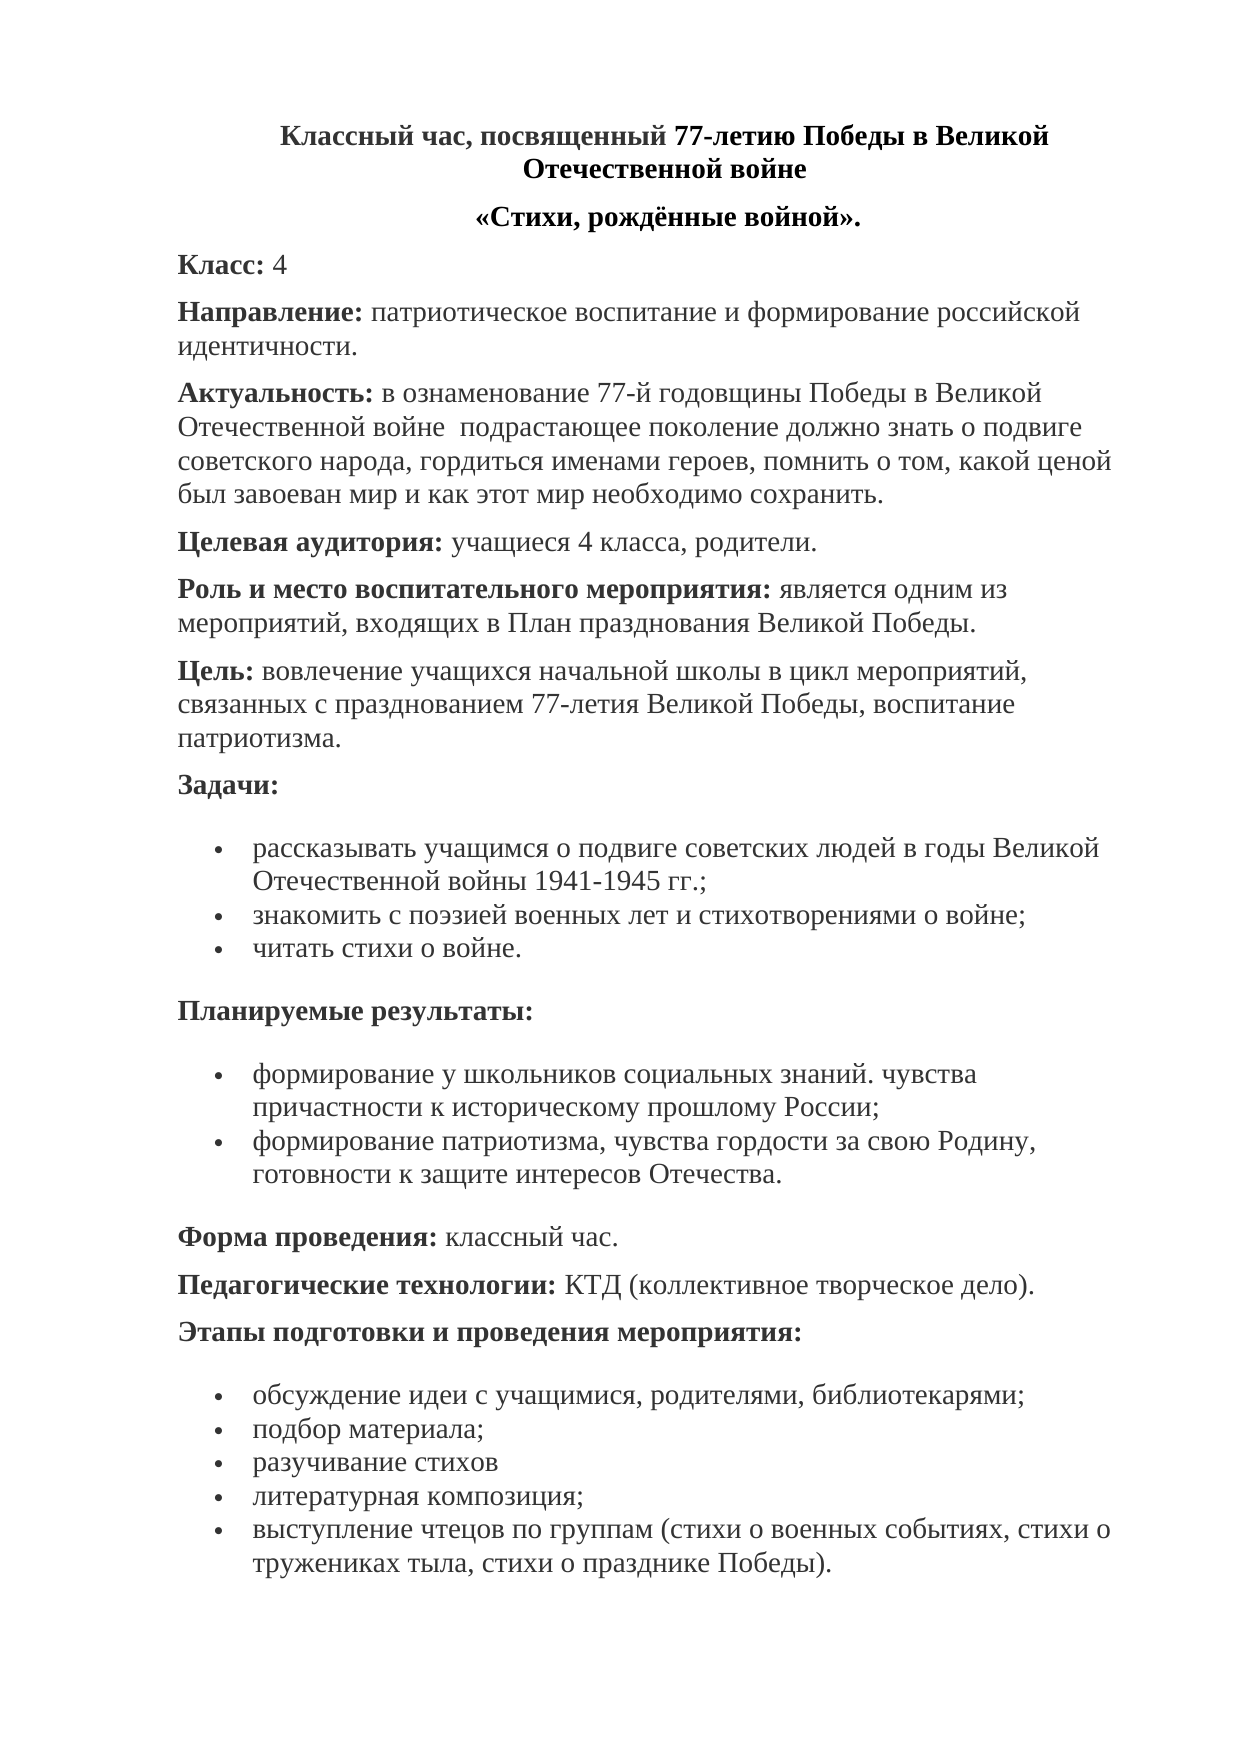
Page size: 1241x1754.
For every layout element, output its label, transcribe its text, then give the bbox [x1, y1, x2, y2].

text Роль и место воспитательного мероприятия: является одним из мероприятий, входящих в План празднования Великой Победы. [177, 571, 1152, 638]
text Этапы подготовки и проведения мероприятия: [177, 1314, 1152, 1348]
text Целевая аудитория: учащиеся 4 класса, родители. [177, 524, 1152, 557]
list обсуждение идеи с учащимися, родителями, библиотекарями; [215, 1377, 1152, 1411]
list литературная композиция; [215, 1478, 1152, 1511]
text Класс: 4 [177, 247, 1152, 280]
list знакомить с поэзией военных лет и стихотворениями о войне; [215, 897, 1152, 931]
list читать стихи о войне. [215, 931, 1152, 964]
text Форма проведения: классный час. [177, 1219, 1152, 1253]
text Классный час, посвященный 77-летию Победы в Великой Отечественной войне [177, 118, 1152, 185]
text Задачи: [177, 767, 1152, 801]
text Педагогические технологии: КТД (коллективное творческое дело). [177, 1267, 1152, 1301]
list подбор материала; [215, 1411, 1152, 1444]
text Актуальность: в ознаменование 77-й годовщины Победы в Великой Отечественной войне подрастающее поколение должно знать о подвиге советского народа, гордиться именами героев, помнить о том, какой ценой был завоеван мир и как этот мир необходимо сохранить. [177, 376, 1152, 510]
list разучивание стихов [215, 1444, 1152, 1478]
text Цель: вовлечение учащихся начальной школы в цикл мероприятий, связанных с празднованием 77-летия Великой Победы, воспитание патриотизма. [177, 653, 1152, 753]
list рассказывать учащимся о подвиге советских людей в годы Великой Отечественной войны 1941-1945 гг.; [215, 830, 1152, 897]
list формирование патриотизма, чувства гордости за свою Родину, готовности к защите интересов Отечества. [215, 1123, 1152, 1190]
list формирование у школьников социальных знаний. чувства причастности к историческому прошлому России; [215, 1056, 1152, 1123]
list выступление чтецов по группам (стихи о военных событиях, стихи о тружениках тыла, стихи о празднике Победы). [215, 1511, 1152, 1578]
text Направление: патриотическое воспитание и формирование российской идентичности. [177, 294, 1152, 362]
text Планируемые результаты: [177, 993, 1152, 1027]
text «Стихи, рождённые войной». [177, 199, 1152, 233]
